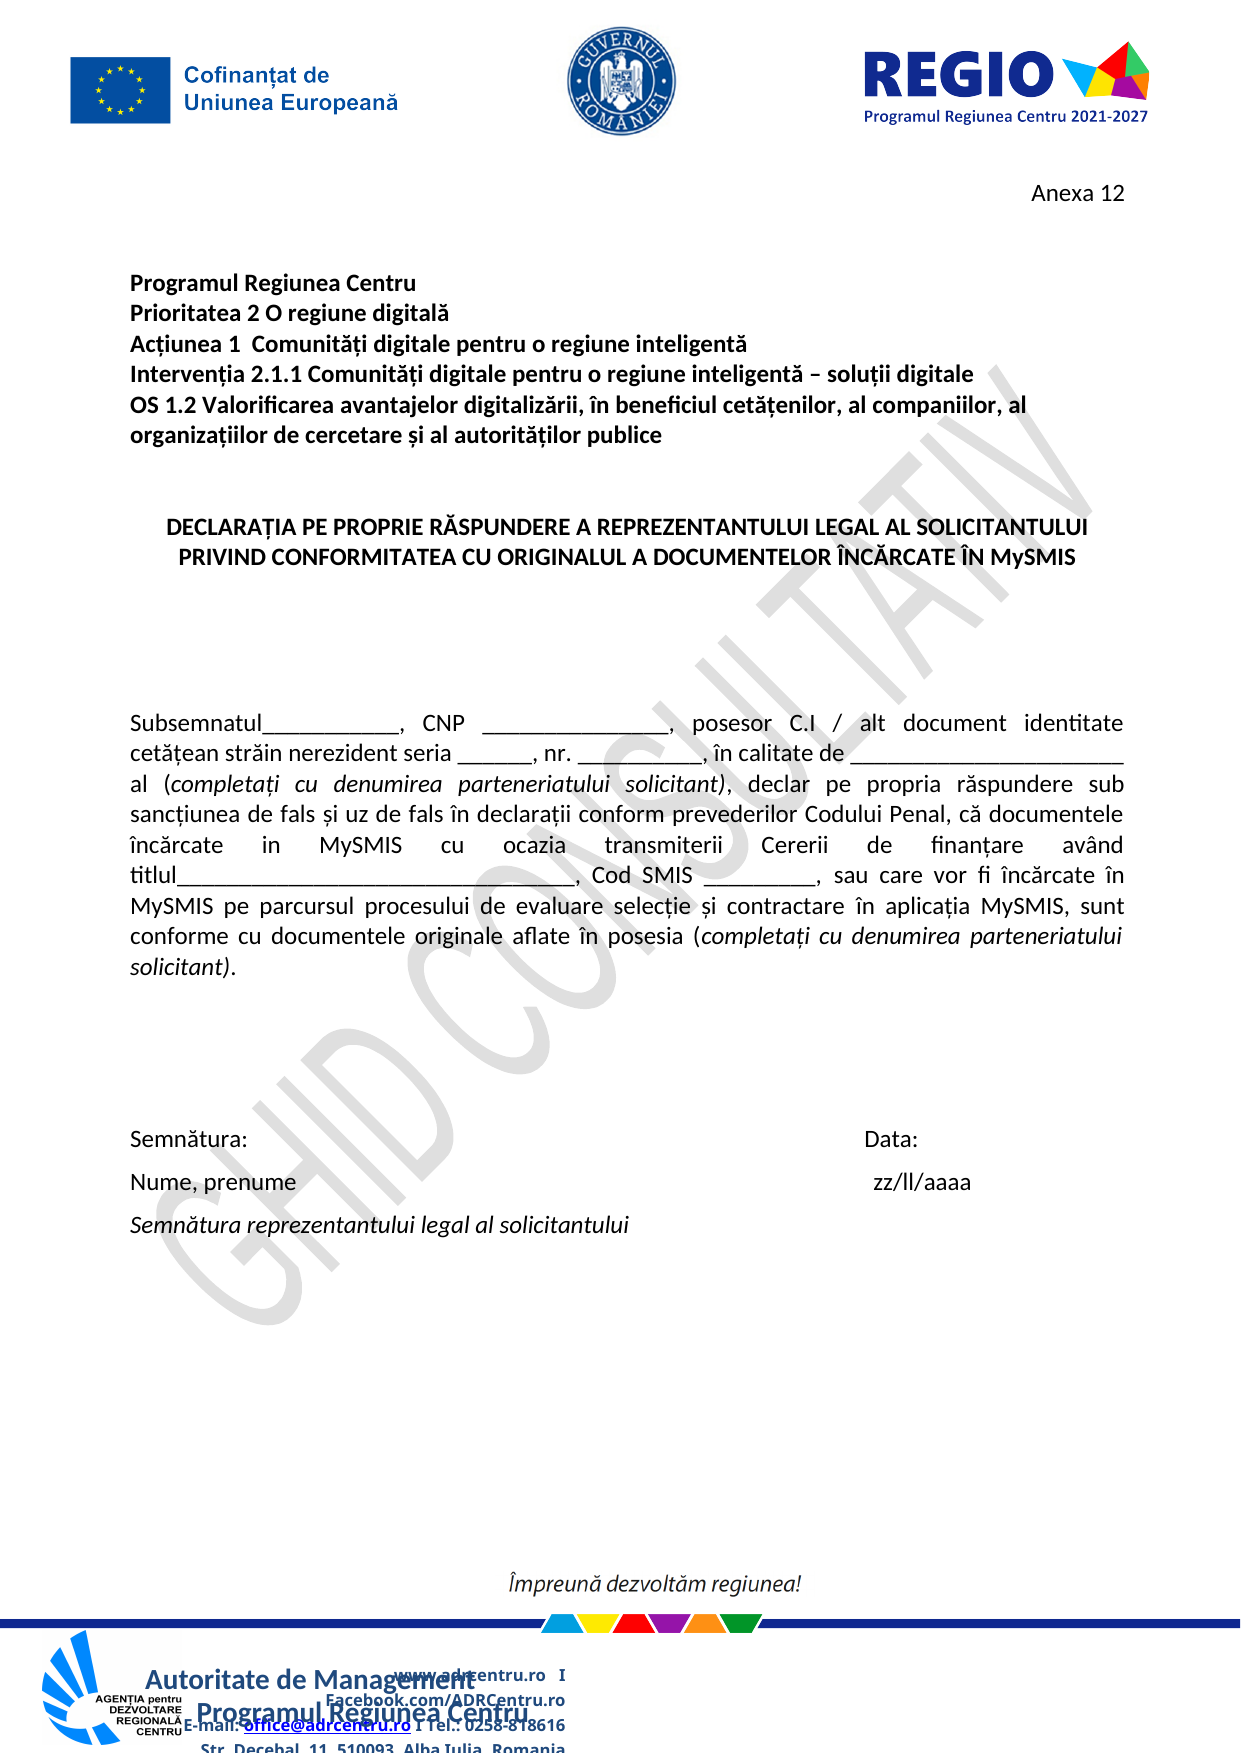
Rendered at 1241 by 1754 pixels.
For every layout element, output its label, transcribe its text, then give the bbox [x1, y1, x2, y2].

text Programul Regiunea Centru [130, 267, 1125, 297]
text Semnătura: Data: [130, 1123, 1125, 1153]
text Semnătura reprezentantului legal al solicitantului [130, 1209, 1125, 1239]
text Anexa 12 [130, 177, 1125, 208]
text DECLARAȚIA PE PROPRIE RĂSPUNDERE A REPREZENTANTULUI LEGAL AL SOLICITANTULUI PRIVIND CONFORMITATEA CU ORIGINALUL A DOCUMENTELOR ÎNCĂRCATE ÎN MySMIS [130, 511, 1125, 572]
text OS 1.2 Valorificarea avantajelor digitalizării, în beneficiul cetățenilor, al companiilor, al organizațiilor de cercetare și al autorităților publice [130, 389, 1125, 450]
text Prioritatea 2 O regiune digitală [130, 297, 1125, 328]
picture [547, 0, 692, 154]
text Acțiunea 1 Comunități digitale pentru o regiune inteligentă [130, 328, 1125, 358]
picture [574, 1614, 1241, 1633]
picture [864, 41, 1150, 125]
picture [495, 1571, 814, 1597]
picture [0, 1614, 550, 1745]
text Nume, prenume zz/ll/aaaa [130, 1166, 1125, 1196]
picture [66, 53, 425, 128]
text Intervenția 2.1.1 Comunități digitale pentru o regiune inteligentă – soluții digitale [130, 358, 1125, 389]
text Subsemnatul___________, CNP _______________, posesor C.I / alt document identitate cetățean străin nerezident seria ______, nr. __________, în calitate de ______________________ al (completați cu denumirea parteneriatului solicitant), declar pe propria răspundere sub sancțiunea de fals și uz de fals în declarații conform prevederilor Codului Penal, că documentele încărcate in MySMIS cu ocazia transmiterii Cererii de finanțare având titlul________________________________, Cod SMIS _________, sau care vor fi încărcate în MySMIS pe parcursul procesului de evaluare selecție și contractare în aplicația MySMIS, sunt conforme cu documentele originale aflate în posesia (completați cu denumirea parteneriatului solicitant). [130, 707, 1125, 981]
